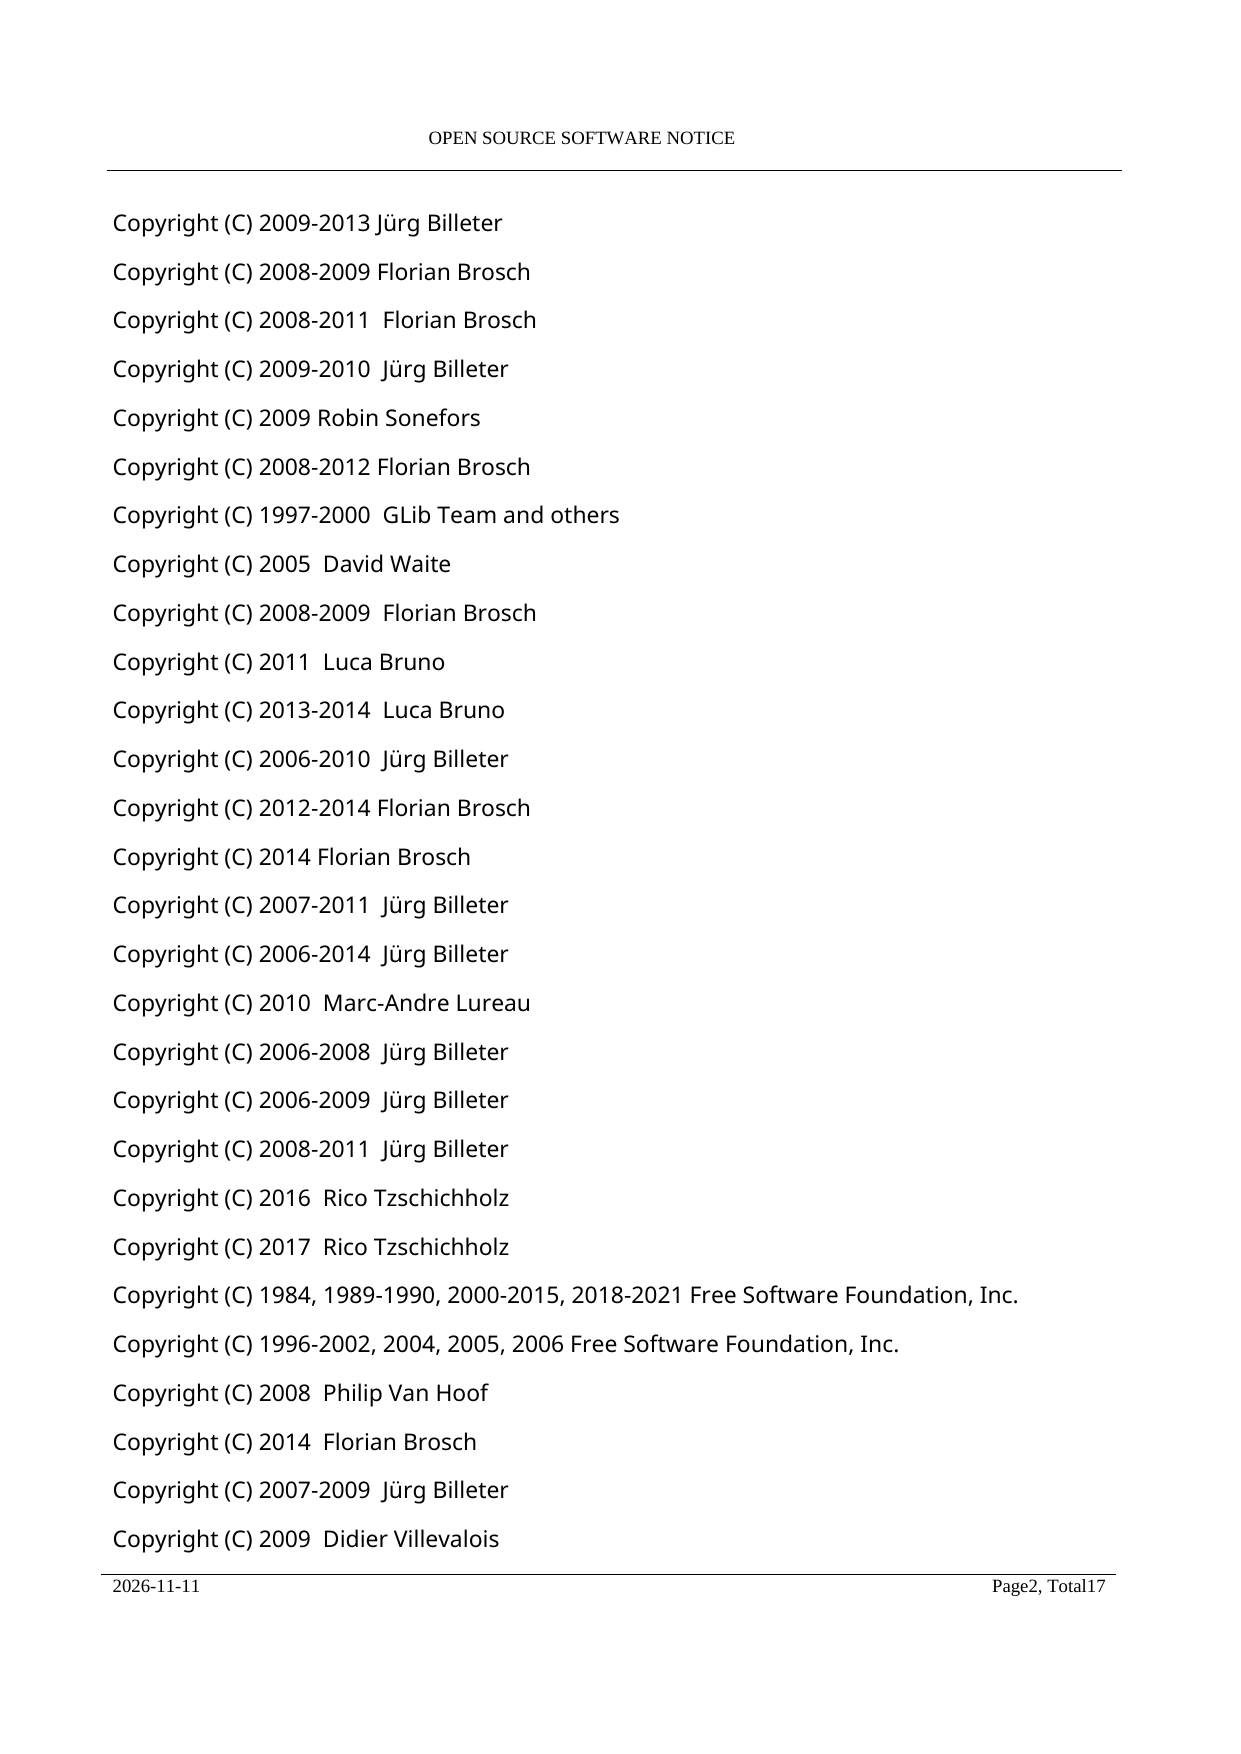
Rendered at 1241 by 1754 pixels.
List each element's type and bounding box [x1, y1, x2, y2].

text [112, 206, 1128, 1555]
